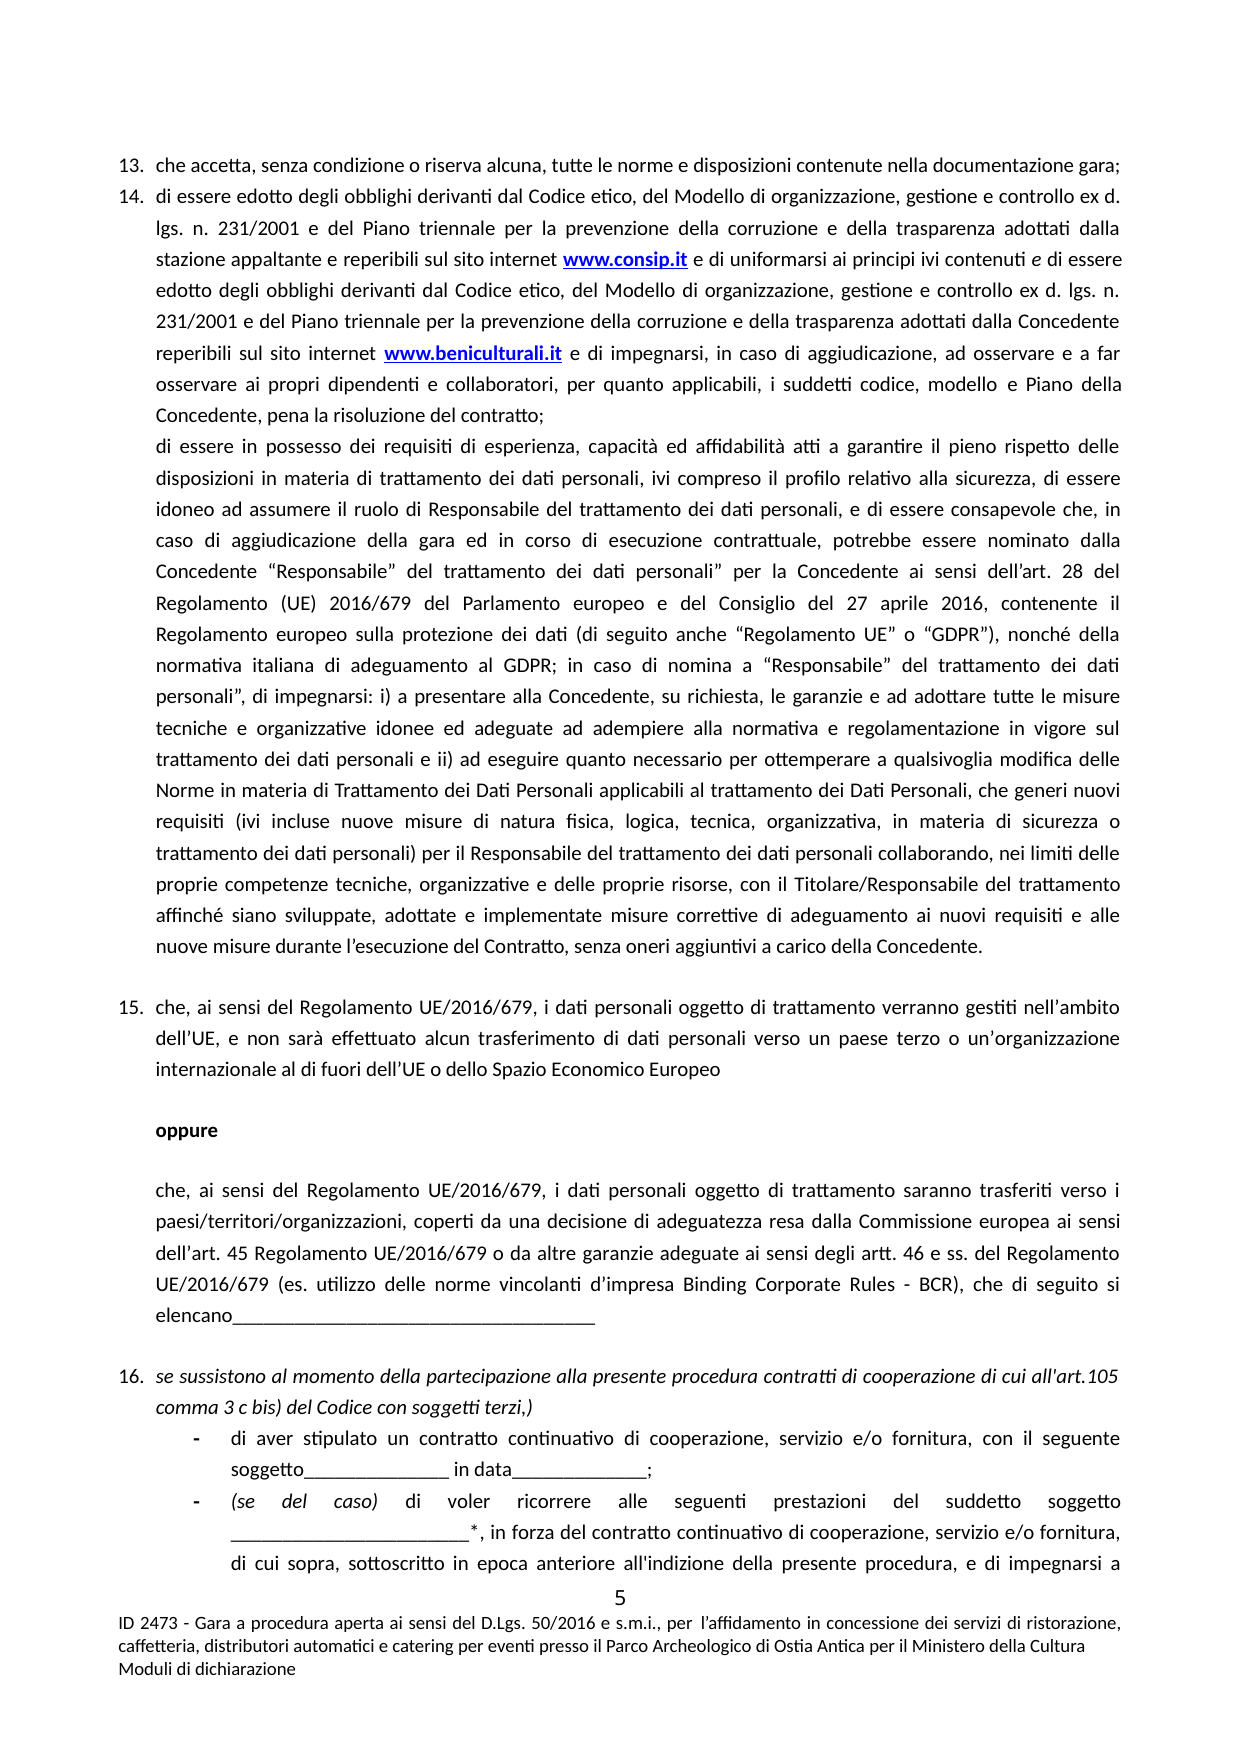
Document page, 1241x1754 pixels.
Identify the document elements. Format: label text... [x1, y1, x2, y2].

list di essere in possesso dei requisiti di esperienza, capacità ed affidabilità atti a garantire il pieno rispetto delle disposizioni in materia di trattamento dei dati personali, ivi compreso il profilo relativo alla sicurezza, di essere idoneo ad assumere il ruolo di Responsabile del trattamento dei dati personali, e di essere consapevole che, in caso di aggiudicazione della gara ed in corso di esecuzione contrattuale, potrebbe essere nominato dalla Concedente “Responsabile” del trattamento dei dati personali” per la Concedente ai sensi dell’art. 28 del Regolamento (UE) 2016/679 del Parlamento europeo e del Consiglio del 27 aprile 2016, contenente il Regolamento europeo sulla protezione dei dati (di seguito anche “Regolamento UE” o “GDPR”), nonché della normativa italiana di adeguamento al GDPR; in caso di nomina a “Responsabile” del trattamento dei dati personali”, di impegnarsi: i) a presentare alla Concedente, su richiesta, le garanzie e ad adottare tutte le misure tecniche e organizzative idonee ed adeguate ad adempiere alla normativa e regolamentazione in vigore sul trattamento dei dati personali e ii) ad eseguire quanto necessario per ottemperare a qualsivoglia modifica delle Norme in materia di Trattamento dei Dati Personali applicabili al trattamento dei Dati Personali, che generi nuovi requisiti (ivi incluse nuove misure di natura fisica, logica, tecnica, organizzativa, in materia di sicurezza o trattamento dei dati personali) per il Responsabile del trattamento dei dati personali collaborando, nei limiti delle proprie competenze tecniche, organizzative e delle proprie risorse, con il Titolare/Responsabile del trattamento affinché siano sviluppate, adottate e implementate misure correttive di adeguamento ai nuovi requisiti e alle nuove misure durante l’esecuzione del Contratto, senza oneri aggiuntivi a carico della Concedente. [156, 429, 1122, 960]
list che, ai sensi del Regolamento UE/2016/679, i dati personali oggetto di trattamento verranno gestiti nell’ambito dell’UE, e non sarà effettuato alcun trasferimento di dati personali verso un paese terzo o un’organizzazione internazionale al di fuori dell’UE o dello Spazio Economico Europeo [118, 989, 1122, 1083]
text oppure [155, 1112, 1122, 1143]
list di essere edotto degli obblighi derivanti dal Codice etico, del Modello di organizzazione, gestione e controllo ex d. lgs. n. 231/2001 e del Piano triennale per la prevenzione della corruzione e della trasparenza adottati dalla stazione appaltante e reperibili sul sito internet www.consip.it e di uniformarsi ai principi ivi contenuti e di essere edotto degli obblighi derivanti dal Codice etico, del Modello di organizzazione, gestione e controllo ex d. lgs. n. 231/2001 e del Piano triennale per la prevenzione della corruzione e della trasparenza adottati dalla Concedente reperibili sul sito internet www.beniculturali.it e di impegnarsi, in caso di aggiudicazione, ad osservare e a far osservare ai propri dipendenti e collaboratori, per quanto applicabili, i suddetti codice, modello e Piano della Concedente, pena la risoluzione del contratto; [118, 179, 1122, 429]
list di aver stipulato un contratto continuativo di cooperazione, servizio e/o fornitura, con il seguente soggetto______________ in data_____________; [193, 1421, 1122, 1483]
list che accetta, senza condizione o riserva alcuna, tutte le norme e disposizioni contenute nella documentazione gara; [118, 148, 1122, 179]
list se sussistono al momento della partecipazione alla presente procedura contratti di cooperazione di cui all'art.105 comma 3 c bis) del Codice con soggetti terzi,) [118, 1358, 1122, 1421]
list che, ai sensi del Regolamento UE/2016/679, i dati personali oggetto di trattamento saranno trasferiti verso i paesi/territori/organizzazioni, coperti da una decisione di adeguatezza resa dalla Commissione europea ai sensi dell’art. 45 Regolamento UE/2016/679 o da altre garanzie adeguate ai sensi degli artt. 46 e ss. del Regolamento UE/2016/679 (es. utilizzo delle norme vincolanti d’impresa Binding Corporate Rules - BCR), che di seguito si elencano___________________________________ [155, 1173, 1122, 1329]
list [193, 1483, 1122, 1577]
